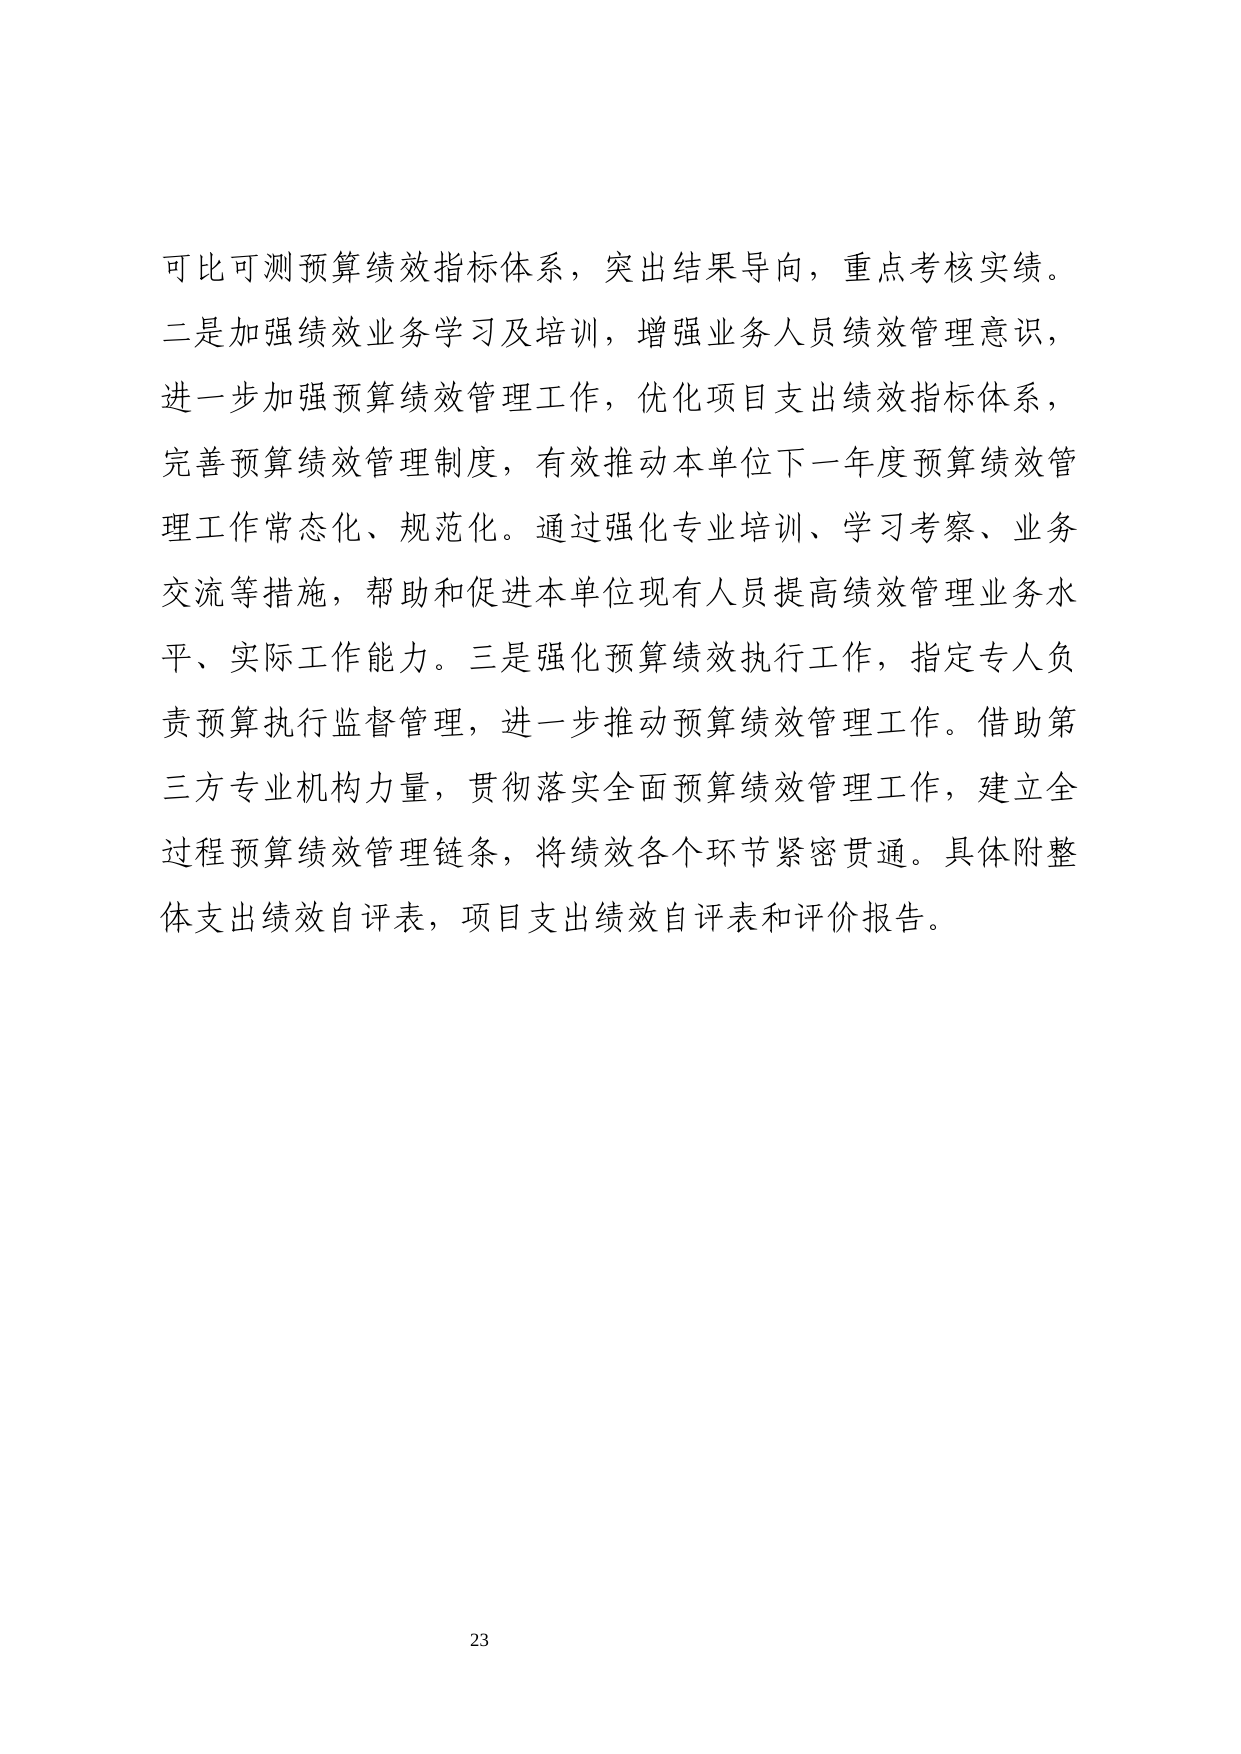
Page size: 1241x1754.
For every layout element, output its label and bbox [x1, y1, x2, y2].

text [159, 233, 1081, 948]
